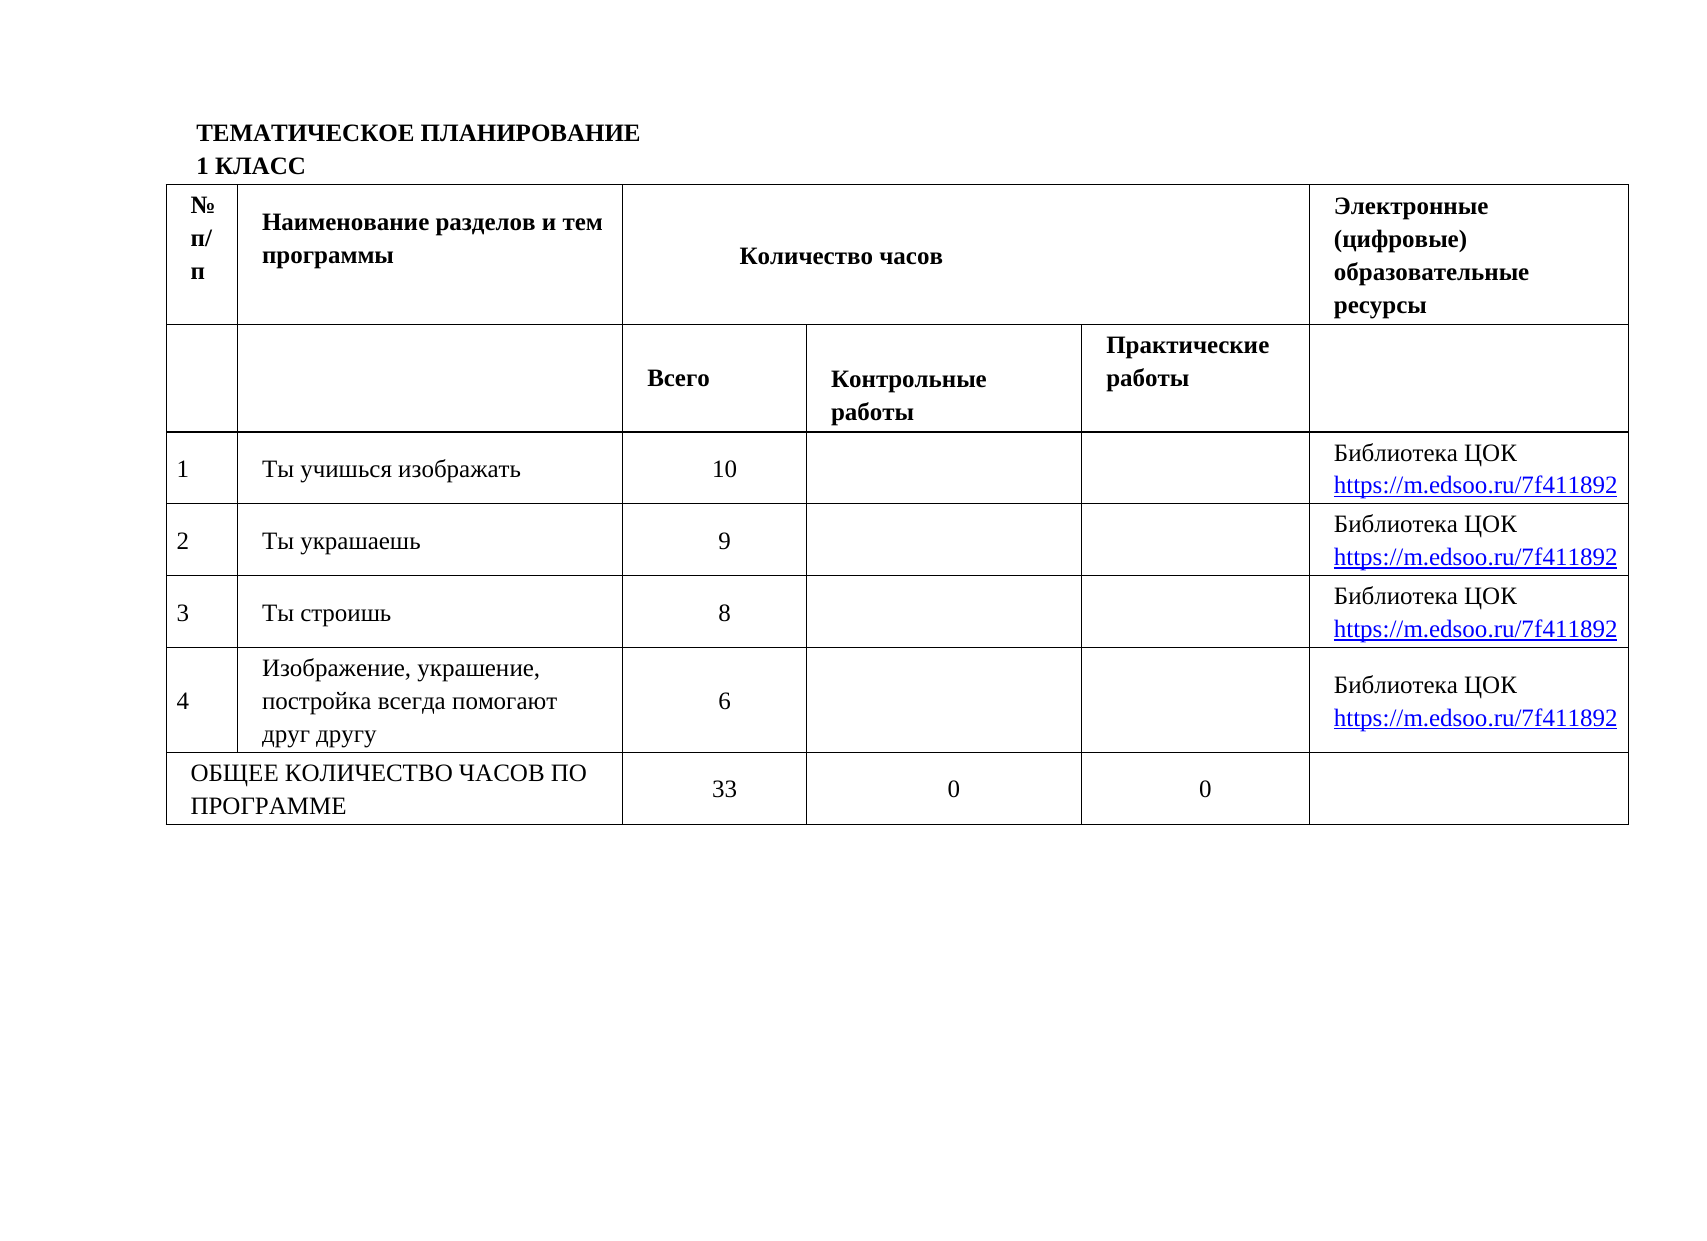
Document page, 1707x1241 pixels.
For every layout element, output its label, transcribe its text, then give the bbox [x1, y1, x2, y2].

table_header Количество часов [623, 185, 1309, 324]
text 1 КЛАСС [190, 151, 1618, 180]
table_cell Всего [623, 325, 806, 431]
table_cell Библиотека ЦОК https://m.edsoo.ru/7f411892 [1310, 648, 1628, 752]
table_cell 10 [623, 433, 806, 503]
table_cell 2 [167, 504, 237, 575]
table_cell Ты украшаешь [238, 504, 622, 575]
table_cell Библиотека ЦОК https://m.edsoo.ru/7f411892 [1310, 504, 1628, 575]
table_cell [807, 433, 1081, 503]
table_cell 0 [807, 753, 1081, 824]
table_cell Библиотека ЦОК https://m.edsoo.ru/7f411892 [1310, 576, 1628, 647]
table_cell [1310, 753, 1628, 824]
table_cell ОБЩЕЕ КОЛИЧЕСТВО ЧАСОВ ПО ПРОГРАММЕ [167, 753, 622, 824]
table_cell Ты строишь [238, 576, 622, 647]
table_cell Контрольные работы [807, 325, 1081, 431]
table_cell [1082, 433, 1309, 503]
table_cell 6 [623, 648, 806, 752]
table_cell 9 [623, 504, 806, 575]
table_cell [807, 504, 1081, 575]
table_cell 33 [623, 753, 806, 824]
table_cell Изображение, украшение, постройка всегда помогают друг другу [238, 648, 622, 752]
table_cell Практические работы [1082, 325, 1309, 431]
text ТЕМАТИЧЕСКОЕ ПЛАНИРОВАНИЕ [190, 118, 1618, 147]
table_header Наименование разделов и тем программы [238, 185, 622, 324]
table_cell Библиотека ЦОК https://m.edsoo.ru/7f411892 [1310, 433, 1628, 503]
table_cell Ты учишься изображать [238, 433, 622, 503]
table_cell [167, 325, 237, 431]
table_cell [807, 576, 1081, 647]
table_cell 4 [167, 648, 237, 752]
table_cell [238, 325, 622, 431]
table_cell [1082, 504, 1309, 575]
table_header Электронные (цифровые) образовательные ресурсы [1310, 185, 1628, 324]
table_header № п/п [167, 185, 237, 324]
table_cell 0 [1082, 753, 1309, 824]
table_cell [1082, 648, 1309, 752]
table_cell 1 [167, 433, 237, 503]
table_cell 8 [623, 576, 806, 647]
table_cell [1310, 325, 1628, 431]
table_cell [1082, 576, 1309, 647]
table_cell [807, 648, 1081, 752]
table_cell 3 [167, 576, 237, 647]
